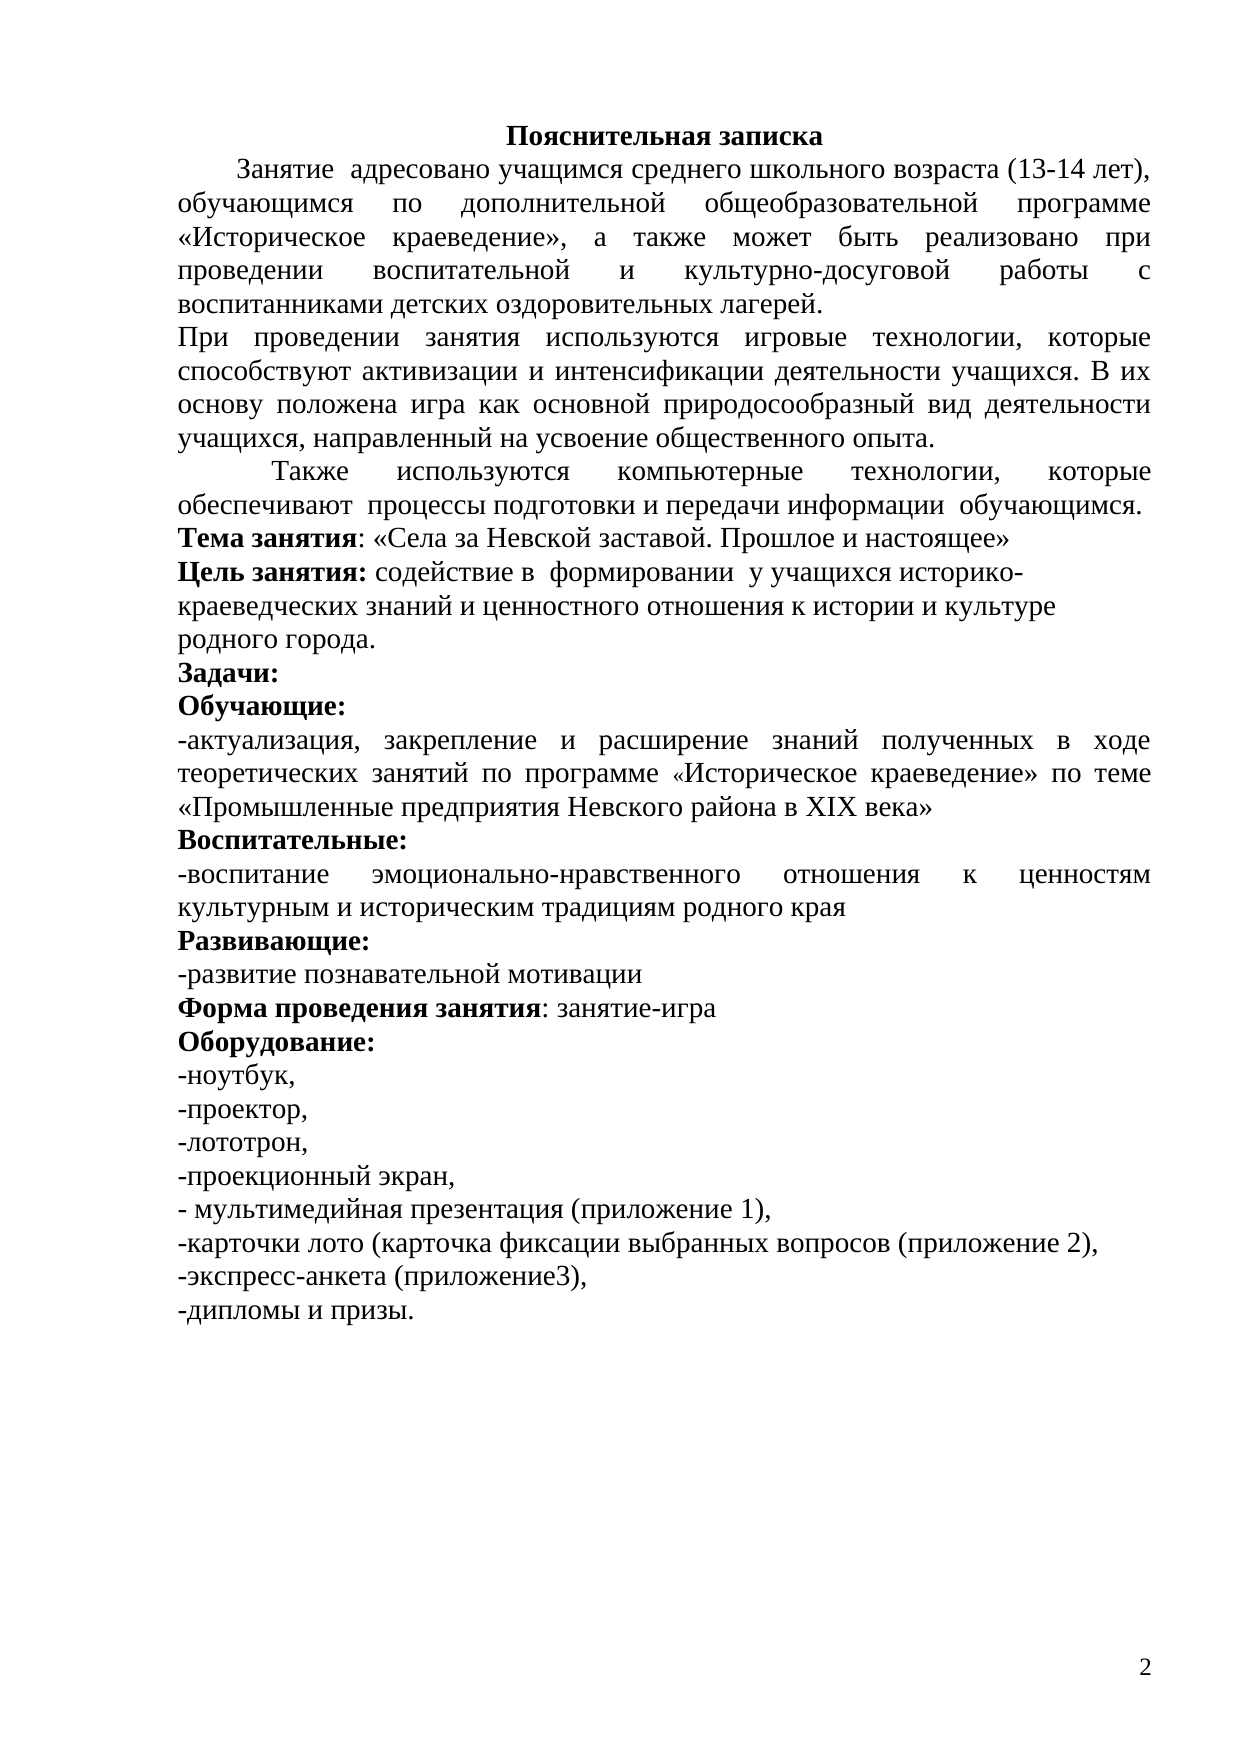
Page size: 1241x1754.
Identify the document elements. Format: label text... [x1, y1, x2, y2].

text Также используются компьютерные технологии, которые обеспечивают процессы подготовки и передачи информации обучающимся. [177, 453, 1152, 521]
text Оборудование: [177, 1024, 1152, 1057]
text При проведении занятия используются игровые технологии, которые способствуют активизации и интенсификации деятельности учащихся. В их основу положена игра как основной природосообразный вид деятельности учащихся, направленный на усвоение общественного опыта. [177, 319, 1152, 453]
text Форма проведения занятия: занятие-игра [177, 990, 1152, 1024]
text -дипломы и призы. [177, 1292, 1152, 1326]
text Развивающие: [177, 923, 1152, 957]
text -лототрон, [177, 1124, 1152, 1158]
text - мультимедийная презентация (приложение 1), [177, 1191, 1152, 1225]
text -карточки лото (карточка фиксации выбранных вопросов (приложение 2), [177, 1225, 1152, 1258]
text -развитие познавательной мотивации [177, 957, 1152, 990]
text Обучающие: [177, 688, 1152, 722]
text Пояснительная записка [177, 118, 1152, 152]
text -актуализация, закрепление и расширение знаний полученных в ходе теоретических занятий по программе «Историческое краеведение» по теме «Промышленные предприятия Невского района в XIX века» [177, 722, 1152, 822]
text -воспитание эмоционально-нравственного отношения к ценностям культурным и историческим традициям родного края [177, 856, 1152, 923]
text -проектор, [177, 1091, 1152, 1124]
text Цель занятия: содействие в формировании у учащихся историко-краеведческих знаний и ценностного отношения к истории и культуре родного города. [177, 554, 1152, 655]
text Тема занятия: «Села за Невской заставой. Прошлое и настоящее» [177, 521, 1152, 554]
text Воспитательные: [177, 822, 1152, 856]
text -экспресс-анкета (приложение3), [177, 1258, 1152, 1292]
text -проекционный экран, [177, 1158, 1152, 1191]
text -ноутбук, [177, 1057, 1152, 1091]
text Задачи: [177, 655, 1152, 688]
text Занятие адресовано учащимся среднего школьного возраста (13-14 лет), обучающимся по дополнительной общеобразовательной программе «Историческое краеведение», а также может быть реализовано при проведении воспитательной и культурно-досуговой работы с воспитанниками детских оздоровительных лагерей. [177, 152, 1152, 319]
